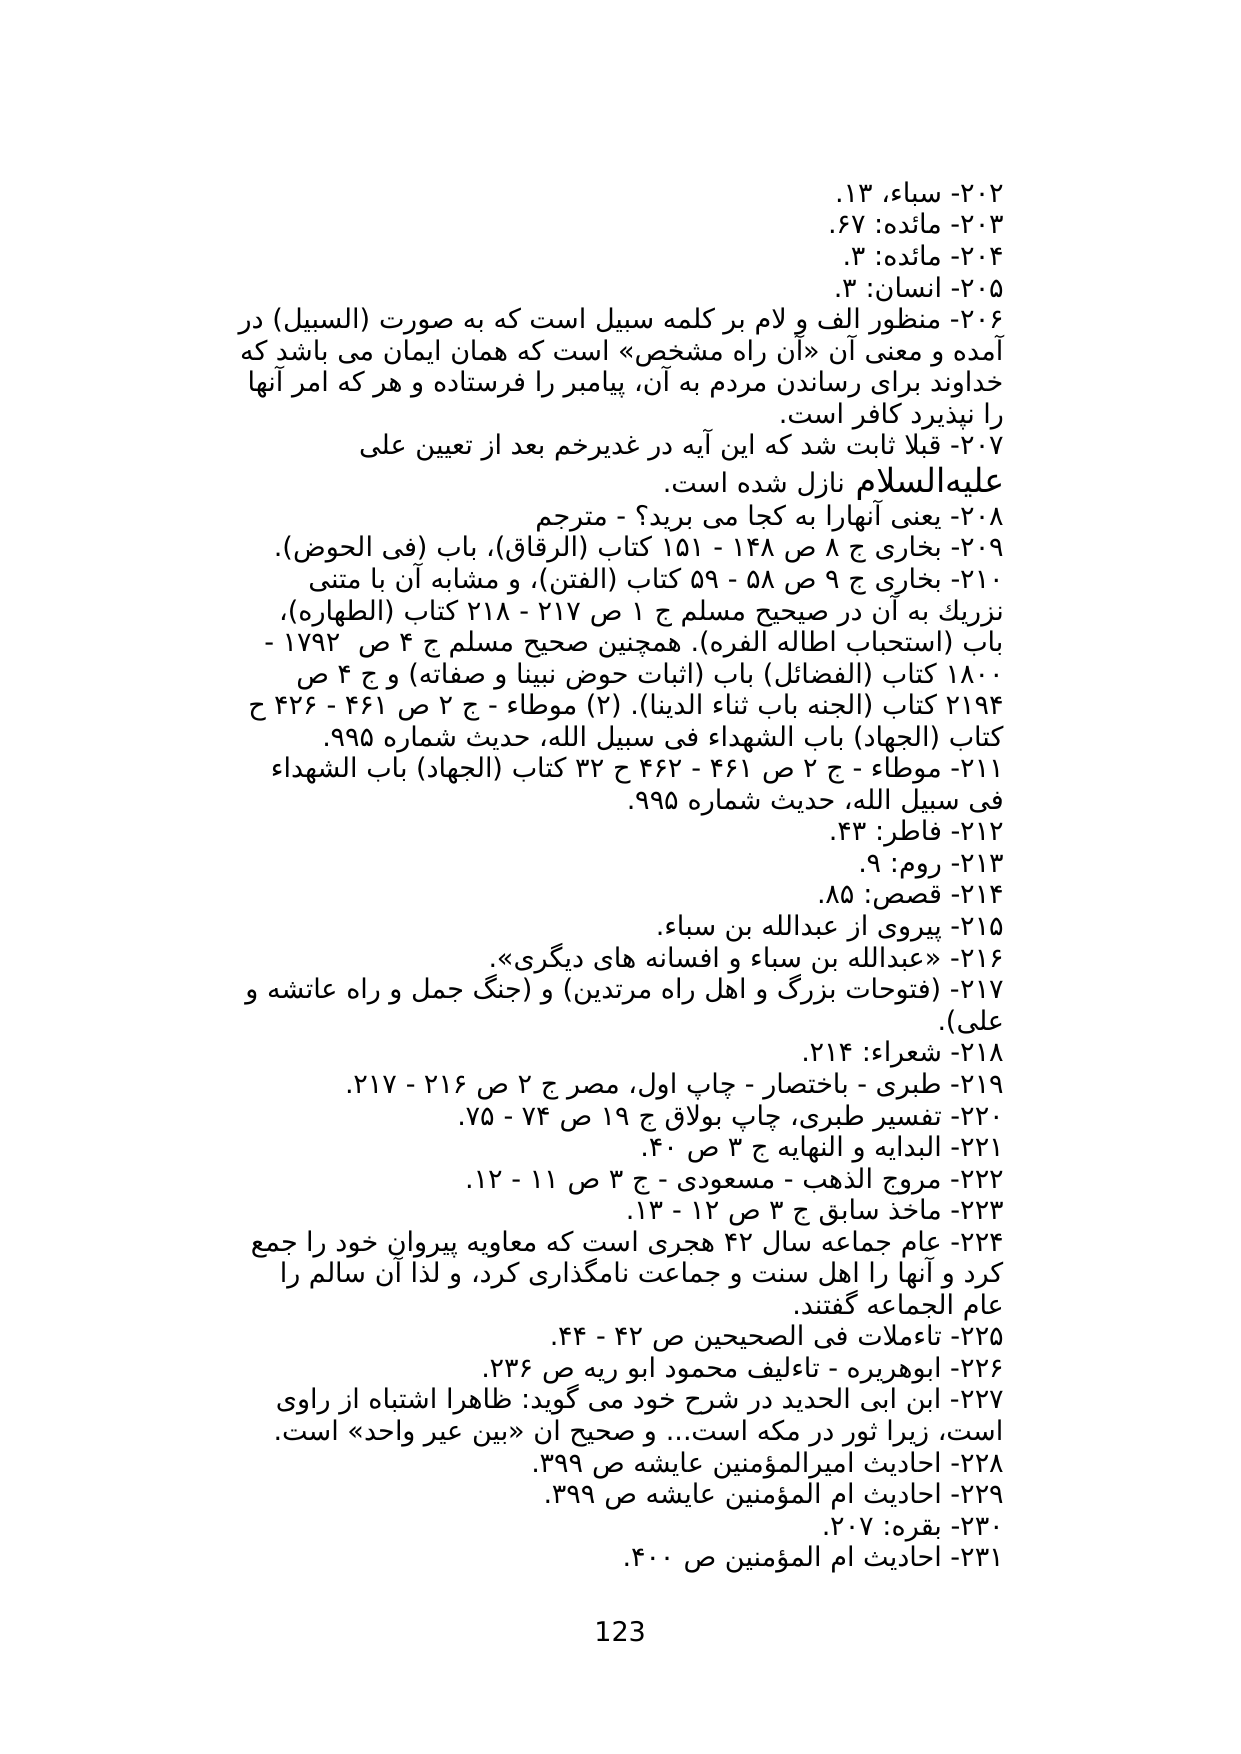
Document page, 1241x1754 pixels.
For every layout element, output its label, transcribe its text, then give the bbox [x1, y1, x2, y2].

text ۲۱۹- طبرى - باختصار - چاپ اول، مصر ج ۲ ص ۲۱۶ - ۲۱۷. [236, 1068, 1004, 1100]
text ۲۱۲- فاطر: ۴۳. [236, 816, 1004, 847]
text ۲۰۴- مائده: ۳. [236, 240, 1004, 272]
text ۲۲۲- مروج الذهب - مسعودى - ج ۳ ص ۱۱ - ۱۲. [236, 1163, 1004, 1194]
text ۲۰۸- يعنى آنهارا به كجا مى بريد؟ - مترجم [236, 500, 1004, 532]
text ۲۲۴- عام جماعه سال ۴۲ هجرى است كه معاويه پيروان خود را جمع كرد و آنها را اهل سنت و جماعت نامگذارى كرد، و لذا آن سالم را عام الجماعه گفتند. [236, 1226, 1004, 1321]
text ۲۱۸- شعراء: ۲۱۴. [236, 1037, 1004, 1068]
text ۲۱۶- «عبدالله بن سباء و افسانه هاى ديگرى». [236, 942, 1004, 973]
text ۲۳۱- احاديث ام المؤمنين ص ۴۰۰. [236, 1542, 1004, 1573]
text ۲۳۰- بقره: ۲۰۷. [236, 1510, 1004, 1542]
text ۲۱۱- موطاء - ج ۲ ص ۴۶۱ - ۴۶۲ ح ۳۲ كتاب (الجهاد) باب الشهداء فى سبيل الله، حديث شماره ۹۹۵. [236, 753, 1004, 816]
text ۲۱۳- روم: ۹. [236, 847, 1004, 879]
text ۲۲۶- ابوهريره - تاءليف محمود ابو ريه ص ۲۳۶. [236, 1352, 1004, 1384]
text ۲۱۴- قصص: ۸۵. [236, 879, 1004, 910]
text ۲۰۶- منظور الف و لام بر كلمه سبيل است كه به صورت (السبيل) در آمده و معنى آن «آن راه مشخص» است كه همان ايمان مى باشد كه خداوند براى رساندن مردم به آن، پيامبر را فرستاده و هر كه امر آنها را نپذيرد كافر است. [236, 303, 1004, 430]
text ۲۱۷- (فتوحات بزرگ و اهل راه مرتدين) و (جنگ جمل و راه عاتشه و على). [236, 973, 1004, 1037]
text ۲۰۳- مائده: ۶۷. [236, 209, 1004, 240]
text ۲۰۹- بخارى ج ۸ ص ۱۴۸ - ۱۵۱ كتاب (الرقاق)، باب (فى الحوض). [236, 532, 1004, 563]
text ۲۲۵- تاءملات فى الصحيحين ص ۴۲ - ۴۴. [236, 1321, 1004, 1352]
text ۲۲۳- ماخذ سابق ج ۳ ص ۱۲ - ۱۳. [236, 1194, 1004, 1226]
text ۲۱۵- پيروى از عبدالله بن سباء. [236, 910, 1004, 942]
text ۲۲۷- ابن ابى الحديد در شرح خود مى گويد: ظاهرا اشتباه از راوى است، زيرا ثور در مكه است... و صحيح ان «بين عير واحد» است. [236, 1384, 1004, 1447]
text ۲۰۲- سباء، ۱۳. [236, 177, 1004, 209]
text ۲۰۷- قبلا ثابت شد كه اين آيه در غديرخم بعد از تعيين على عليه‌السلام نازل شده است. [236, 430, 1004, 500]
text ۲۲۸- احاديث اميرالمؤمنين عايشه ص ۳۹۹. [236, 1447, 1004, 1478]
text ۲۲۱- البدايه و النهايه ج ۳ ص ۴۰. [236, 1131, 1004, 1163]
text ۲۲۰- تفسير طبرى، چاپ بولاق ج ۱۹ ص ۷۴ - ۷۵. [236, 1100, 1004, 1131]
text ۲۱۰- بخارى ج ۹ ص ۵۸ - ۵۹ كتاب (الفتن)، و مشابه آن با متنى نزريك به آن در صيحيح مسلم ج ۱ ص ۲۱۷ - ۲۱۸ كتاب (الطهاره)، باب (استحباب اطاله الفره). همچنين صحيح مسلم ج ۴ ص ‍ ۱۷۹۲ - ۱۸۰۰ كتاب (الفضائل) باب (اثبات حوض نبينا و صفاته) و ج ۴ ص ۲۱۹۴ كتاب (الجنه باب ثناء الدينا). (۲) موطاء - ج ۲ ص ۴۶۱ - ۴۲۶ ح كتاب (الجهاد) باب الشهداء فى سبيل الله، حديث شماره ۹۹۵. [236, 563, 1004, 753]
text ۲۰۵- انسان: ۳. [236, 272, 1004, 303]
text ۲۲۹- احاديث ام المؤمنين عايشه ص ۳۹۹. [236, 1478, 1004, 1510]
